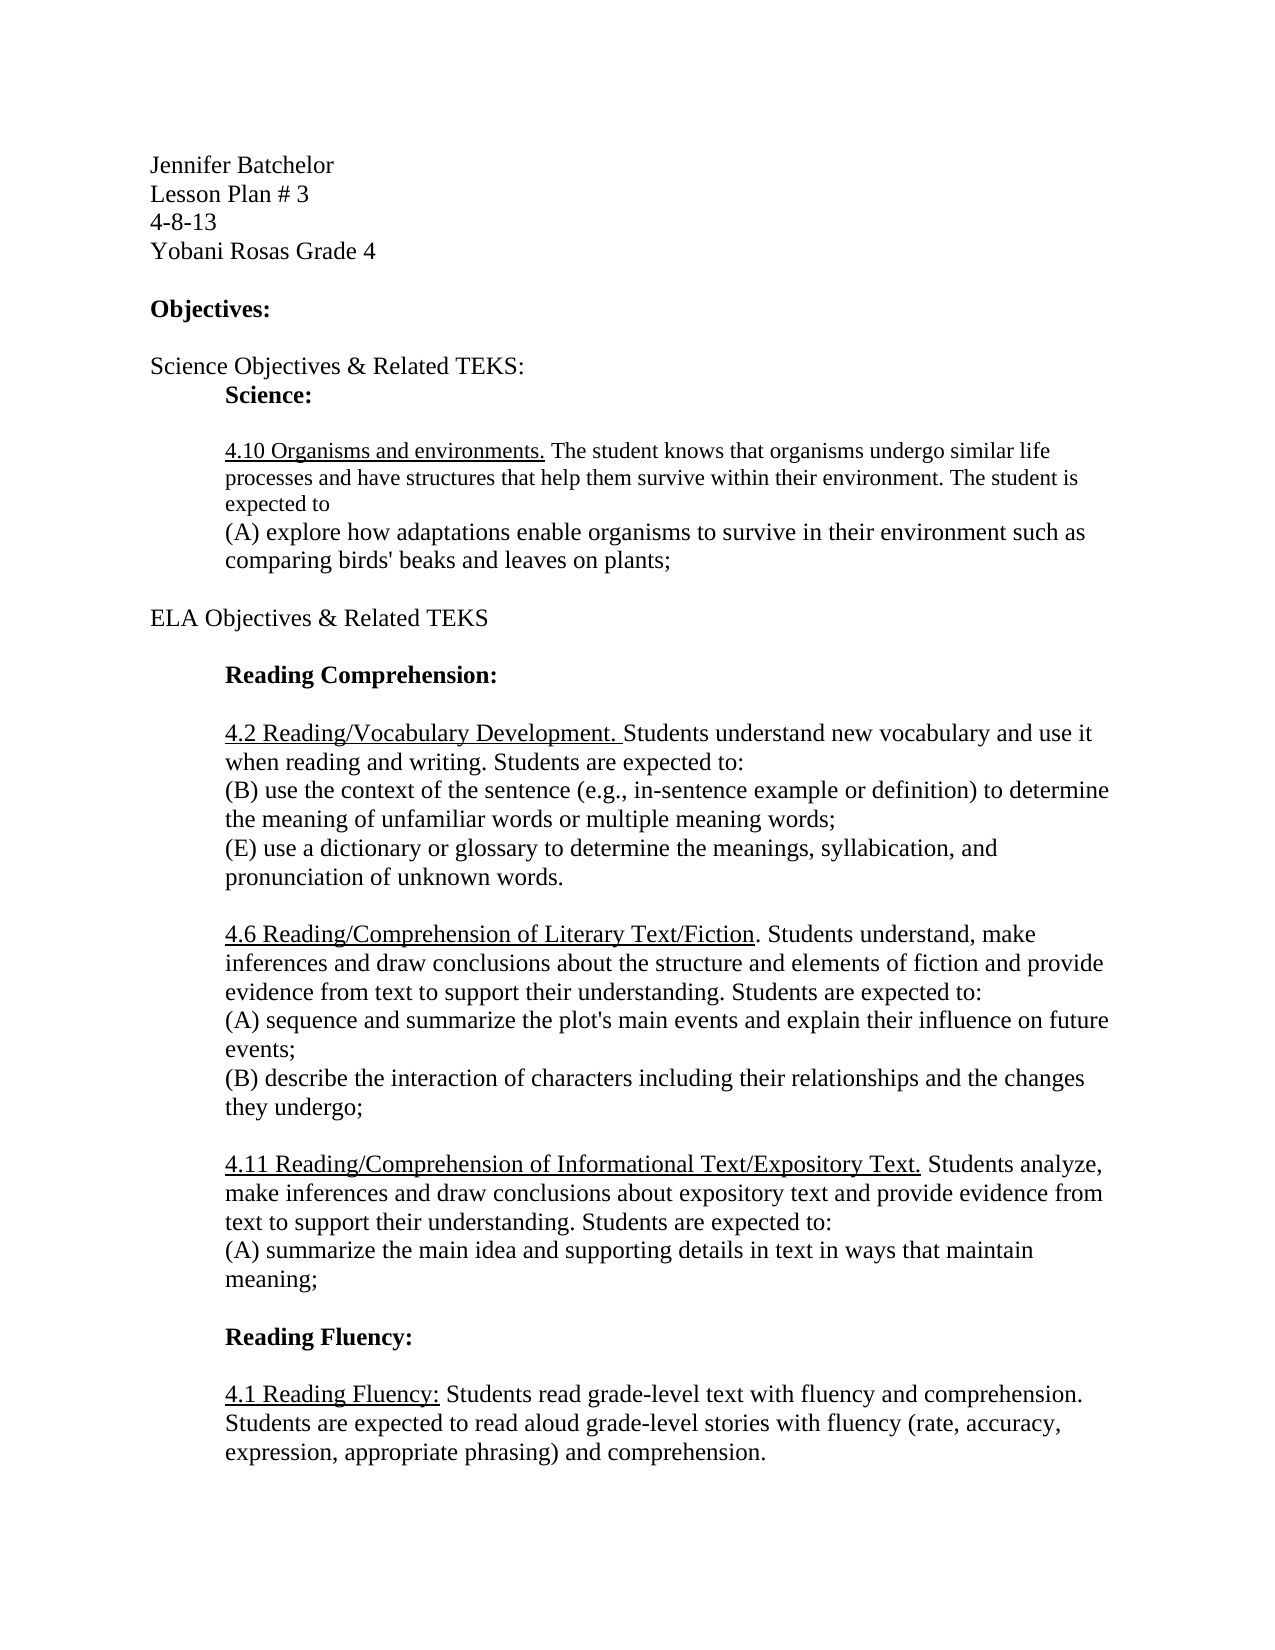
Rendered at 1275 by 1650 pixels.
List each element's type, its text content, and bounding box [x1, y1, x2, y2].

text (A) sequence and summarize the plot's main events and explain their influence on future events; [225, 1005, 1125, 1063]
text Reading Comprehension: [150, 660, 1125, 689]
text Reading Fluency: [150, 1322, 1125, 1350]
text Objectives: [150, 294, 1125, 322]
text (E) use a dictionary or glossary to determine the meanings, syllabication, and pronunciation of unknown words. [225, 833, 1125, 890]
text (B) use the context of the sentence (e.g., in-sentence example or definition) to determine the meaning of unfamiliar words or multiple meaning words; [225, 775, 1125, 833]
text 4.2 Reading/Vocabulary Development. Students understand new vocabulary and use it when reading and writing. Students are expected to: [225, 718, 1125, 775]
text Science Objectives & Related TEKS: [150, 351, 1125, 380]
text 4.11 Reading/Comprehension of Informational Text/Expository Text. Students analyze, make inferences and draw conclusions about expository text and provide evidence from text to support their understanding. Students are expected to: [225, 1149, 1125, 1235]
text ELA Objectives & Related TEKS [150, 603, 1125, 632]
text 4.1 Reading Fluency: Students read grade-level text with fluency and comprehension. Students are expected to read aloud grade-level stories with fluency (rate, accuracy, expression, appropriate phrasing) and comprehension. [766, 1379, 1125, 1465]
text (A) explore how adaptations enable organisms to survive in their environment such as comparing birds' beaks and leaves on plants; [225, 517, 1125, 574]
text 4.10 Organisms and environments. The student knows that organisms undergo similar life processes and have structures that help them survive within their environment. The student is expected to [225, 437, 1125, 517]
text (A) summarize the main idea and supporting details in text in ways that maintain meaning; [225, 1235, 1125, 1293]
text (B) describe the interaction of characters including their relationships and the changes they undergo; [225, 1063, 1125, 1120]
text Lesson Plan # 3 [150, 179, 1125, 207]
text Science: [150, 380, 1125, 409]
text 4-8-13 [150, 207, 1125, 236]
text Yobani Rosas Grade 4 [150, 236, 1125, 265]
text Jennifer Batchelor [150, 150, 1125, 179]
text 4.6 Reading/Comprehension of Literary Text/Fiction. Students understand, make inferences and draw conclusions about the structure and elements of fiction and provide evidence from text to support their understanding. Students are expected to: [225, 919, 1125, 1005]
